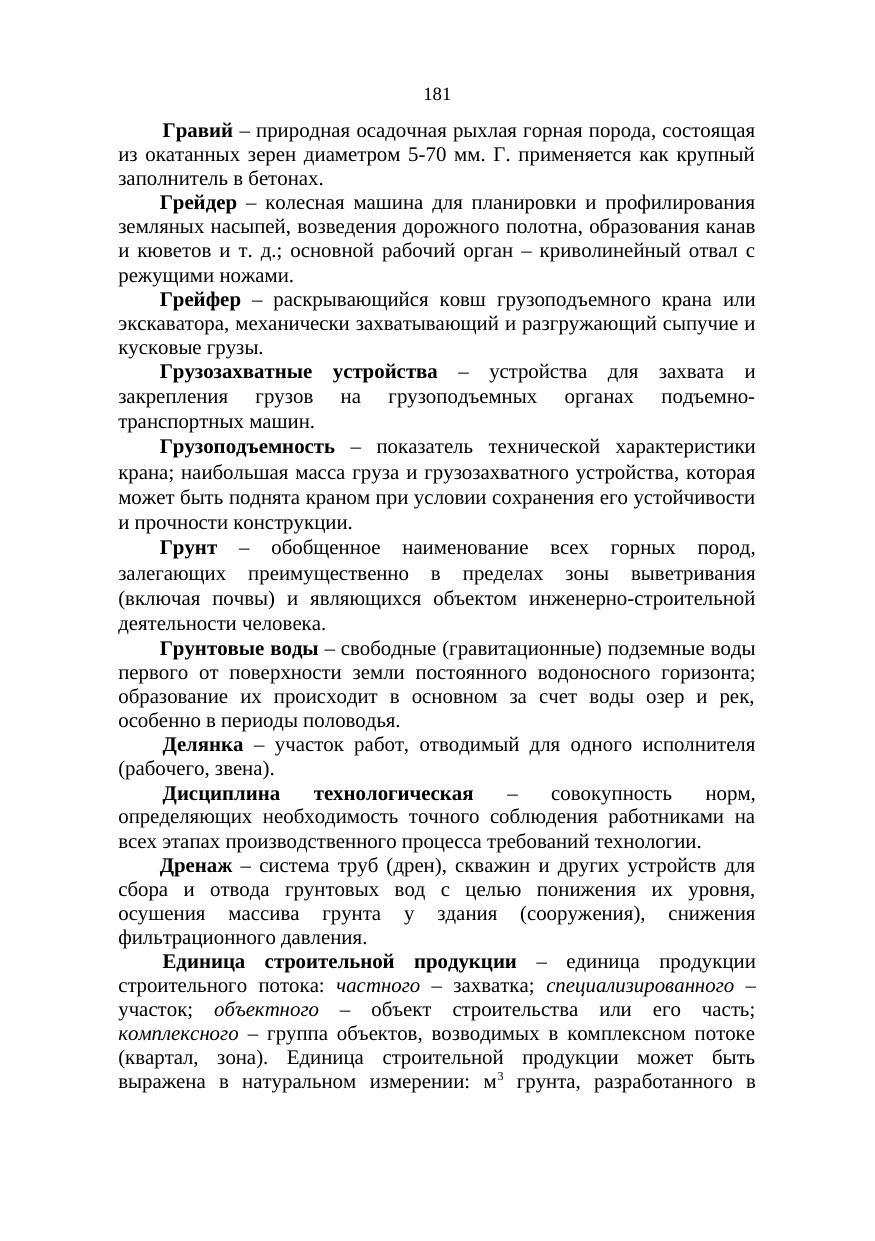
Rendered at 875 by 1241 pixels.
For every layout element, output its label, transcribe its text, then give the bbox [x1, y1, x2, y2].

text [118, 949, 756, 1093]
text Дисциплина технологическая – совокупность норм, определяющих необходимость точного соблюдения работниками на всех этапах производственного процесса требований технологии. [118, 780, 756, 853]
text Делянка – участок работ, отводимый для одного исполнителя (рабочего, звена). [118, 732, 756, 780]
text Дренаж – система труб (дрен), скважин и других устройств для сбора и отвода грунтовых вод с целью понижения их уровня, осушения массива грунта у здания (сооружения), снижения фильтрационного давления. [118, 853, 756, 949]
text Грейфер – раскрывающийся ковш грузоподъемного крана или экскаватора, механически захватывающий и разгружающий сыпучие и кусковые грузы. [118, 287, 756, 359]
text Грейдер – колесная машина для планировки и профилирования земляных насыпей, возведения дорожного полотна, образования канав и кюветов и т. д.; основной рабочий орган – криволинейный отвал с режущими ножами. [118, 190, 756, 287]
text Грунтовые воды – свободные (гравитационные) подземные воды первого от поверхности земли постоянного водоносного горизонта; образование их происходит в основном за счет воды озер и рек, особенно в периоды половодья. [118, 636, 756, 732]
text Грунт – обобщенное наименование всех горных пород, залегающих преимущественно в пределах зоны выветривания (включая почвы) и являющихся объектом инженерно-строительной деятельности человека. [118, 535, 756, 635]
text Гравий – природная осадочная рыхлая горная порода, состоящая из окатанных зерен диаметром 5-70 мм. Г. применяется как крупный заполнитель в бетонах. [118, 118, 756, 190]
text Грузозахватные устройства – устройства для захвата и закрепления грузов на грузоподъемных органах подъемно-транспортных машин. [118, 359, 756, 433]
text Грузоподъемность – показатель технической характеристики крана; наибольшая масса груза и грузозахватного устройства, которая может быть поднята краном при условии сохранения его устойчивости и прочности конструкции. [118, 434, 756, 534]
